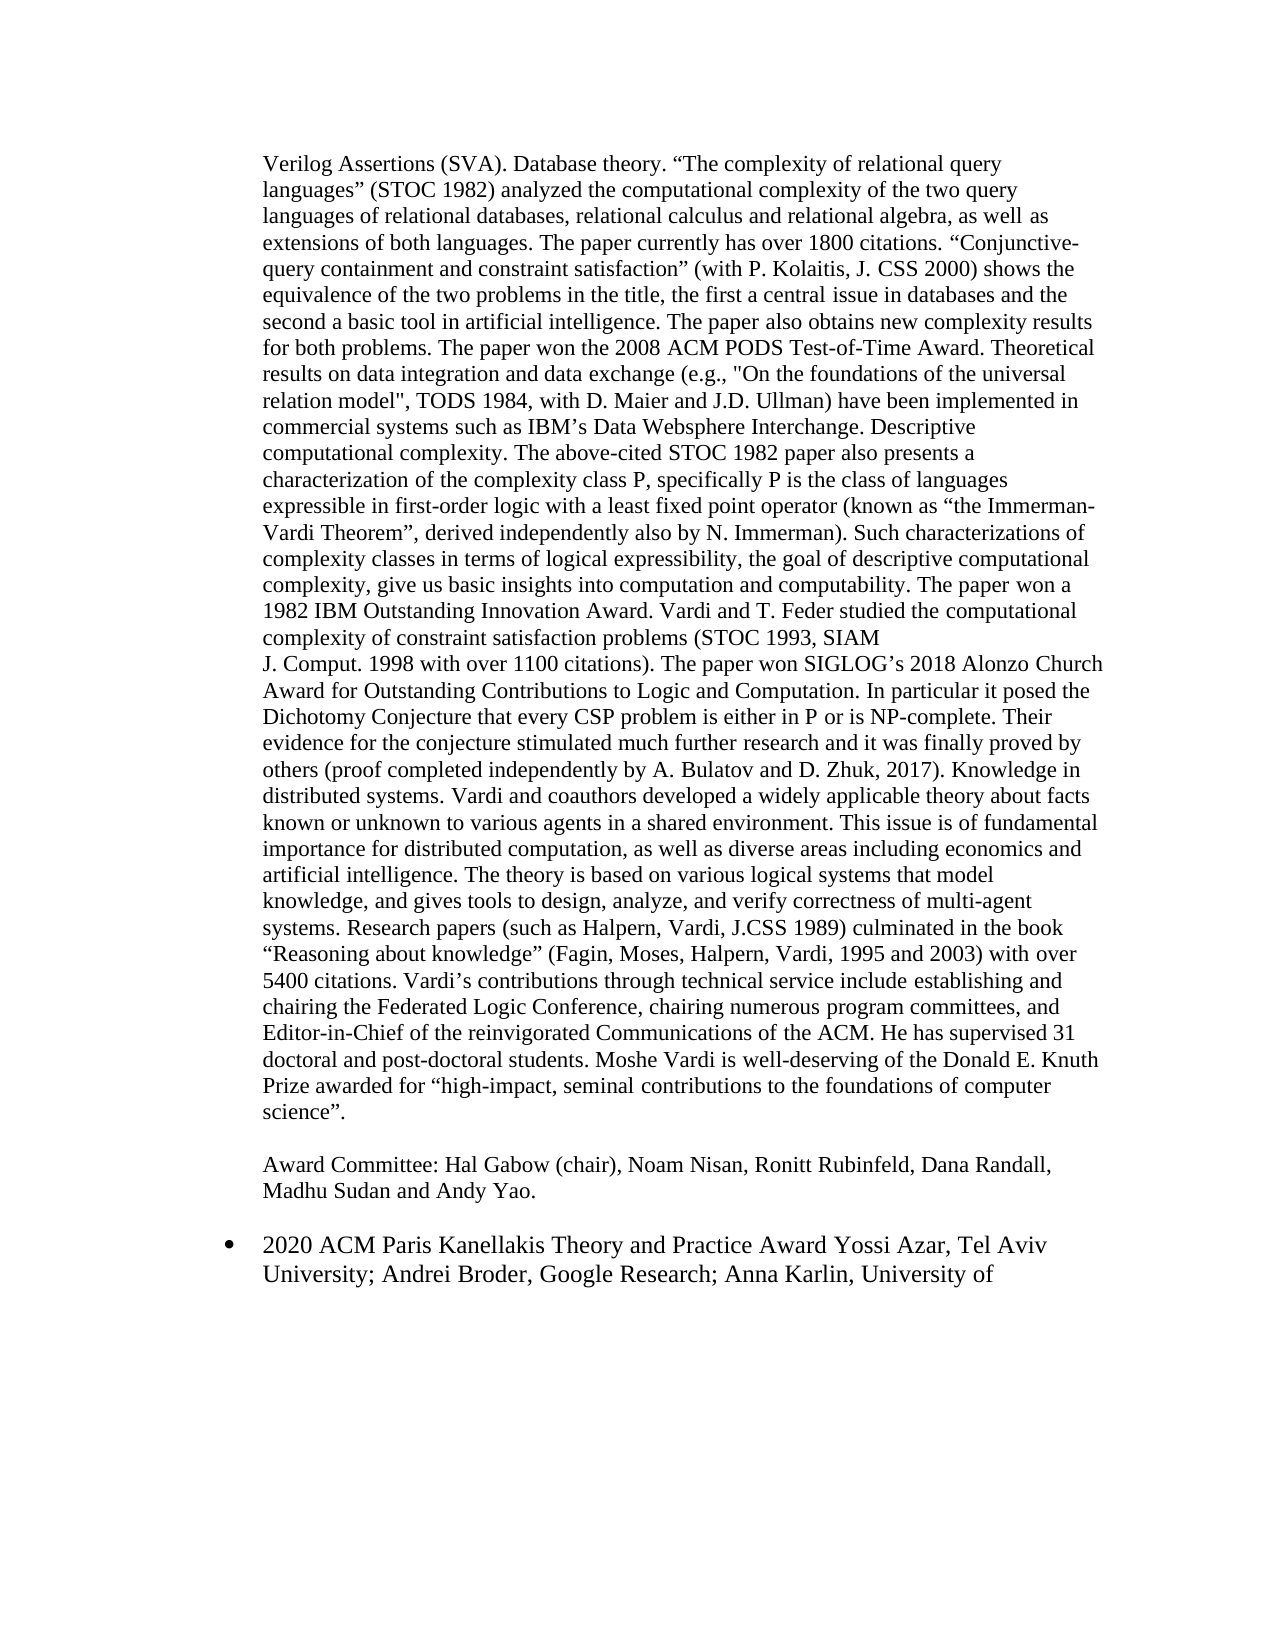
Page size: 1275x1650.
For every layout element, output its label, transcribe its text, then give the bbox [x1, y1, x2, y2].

text Verilog Assertions (SVA). Database theory. “The complexity of relational query languages” (STOC 1982) analyzed the computational complexity of the two query languages of relational databases, relational calculus and relational algebra, as well as extensions of both languages. The paper currently has over 1800 citations. “Conjunctive-query containment and constraint satisfaction” (with P. Kolaitis, J. CSS 2000) shows the equivalence of the two problems in the title, the first a central issue in databases and the second a basic tool in artificial intelligence. The paper also obtains new complexity results for both problems. The paper won the 2008 ACM PODS Test-of-Time Award. Theoretical results on data integration and data exchange (e.g., "On the foundations of the universal relation model", TODS 1984, with D. Maier and J.D. Ullman) have been implemented in commercial systems such as IBM’s Data Websphere Interchange. Descriptive computational complexity. The above-cited STOC 1982 paper also presents a characterization of the complexity class P, specifically P is the class of languages expressible in first-order logic with a least fixed point operator (known as “the Immerman-Vardi Theorem”, derived independently also by N. Immerman). Such characterizations of complexity classes in terms of logical expressibility, the goal of descriptive computational complexity, give us basic insights into computation and computability. The paper won a 1982 IBM Outstanding Innovation Award. Vardi and T. Feder studied the computational complexity of constraint satisfaction problems (STOC 1993, SIAM [262, 149, 1105, 650]
list 2020 ACM Paris Kanellakis Theory and Practice Award Yossi Azar, Tel Aviv University; Andrei Broder, Google Research; Anna Karlin, University of [225, 1230, 1054, 1287]
text Award Committee: Hal Gabow (chair), Noam Nisan, Ronitt Rubinfeld, Dana Randall, Madhu Sudan and Andy Yao. [262, 1151, 1107, 1203]
text J. Comput. 1998 with over 1100 citations). The paper won SIGLOG’s 2018 Alonzo Church Award for Outstanding Contributions to Logic and Computation. In particular it posed the Dichotomy Conjecture that every CSP problem is either in P or is NP-complete. Their evidence for the conjecture stimulated much further research and it was finally proved by others (proof completed independently by A. Bulatov and D. Zhuk, 2017). Knowledge in distributed systems. Vardi and coauthors developed a widely applicable theory about facts known or unknown to various agents in a shared environment. This issue is of fundamental importance for distributed computation, as well as diverse areas including economics and artificial intelligence. The theory is based on various logical systems that model knowledge, and gives tools to design, analyze, and verify correctness of multi-agent systems. Research papers (such as Halpern, Vardi, J.CSS 1989) culminated in the book “Reasoning about knowledge” (Fagin, Moses, Halpern, Vardi, 1995 and 2003) with over 5400 citations. Vardi’s contributions through technical service include establishing and chairing the Federated Logic Conference, chairing numerous program committees, and Editor-in-Chief of the reinvigorated Communications of the ACM. He has supervised 31 doctoral and post-doctoral students. Moshe Vardi is well-deserving of the Donald E. Knuth Prize awarded for “high-impact, seminal contributions to the foundations of computer science”. [262, 650, 1106, 1125]
